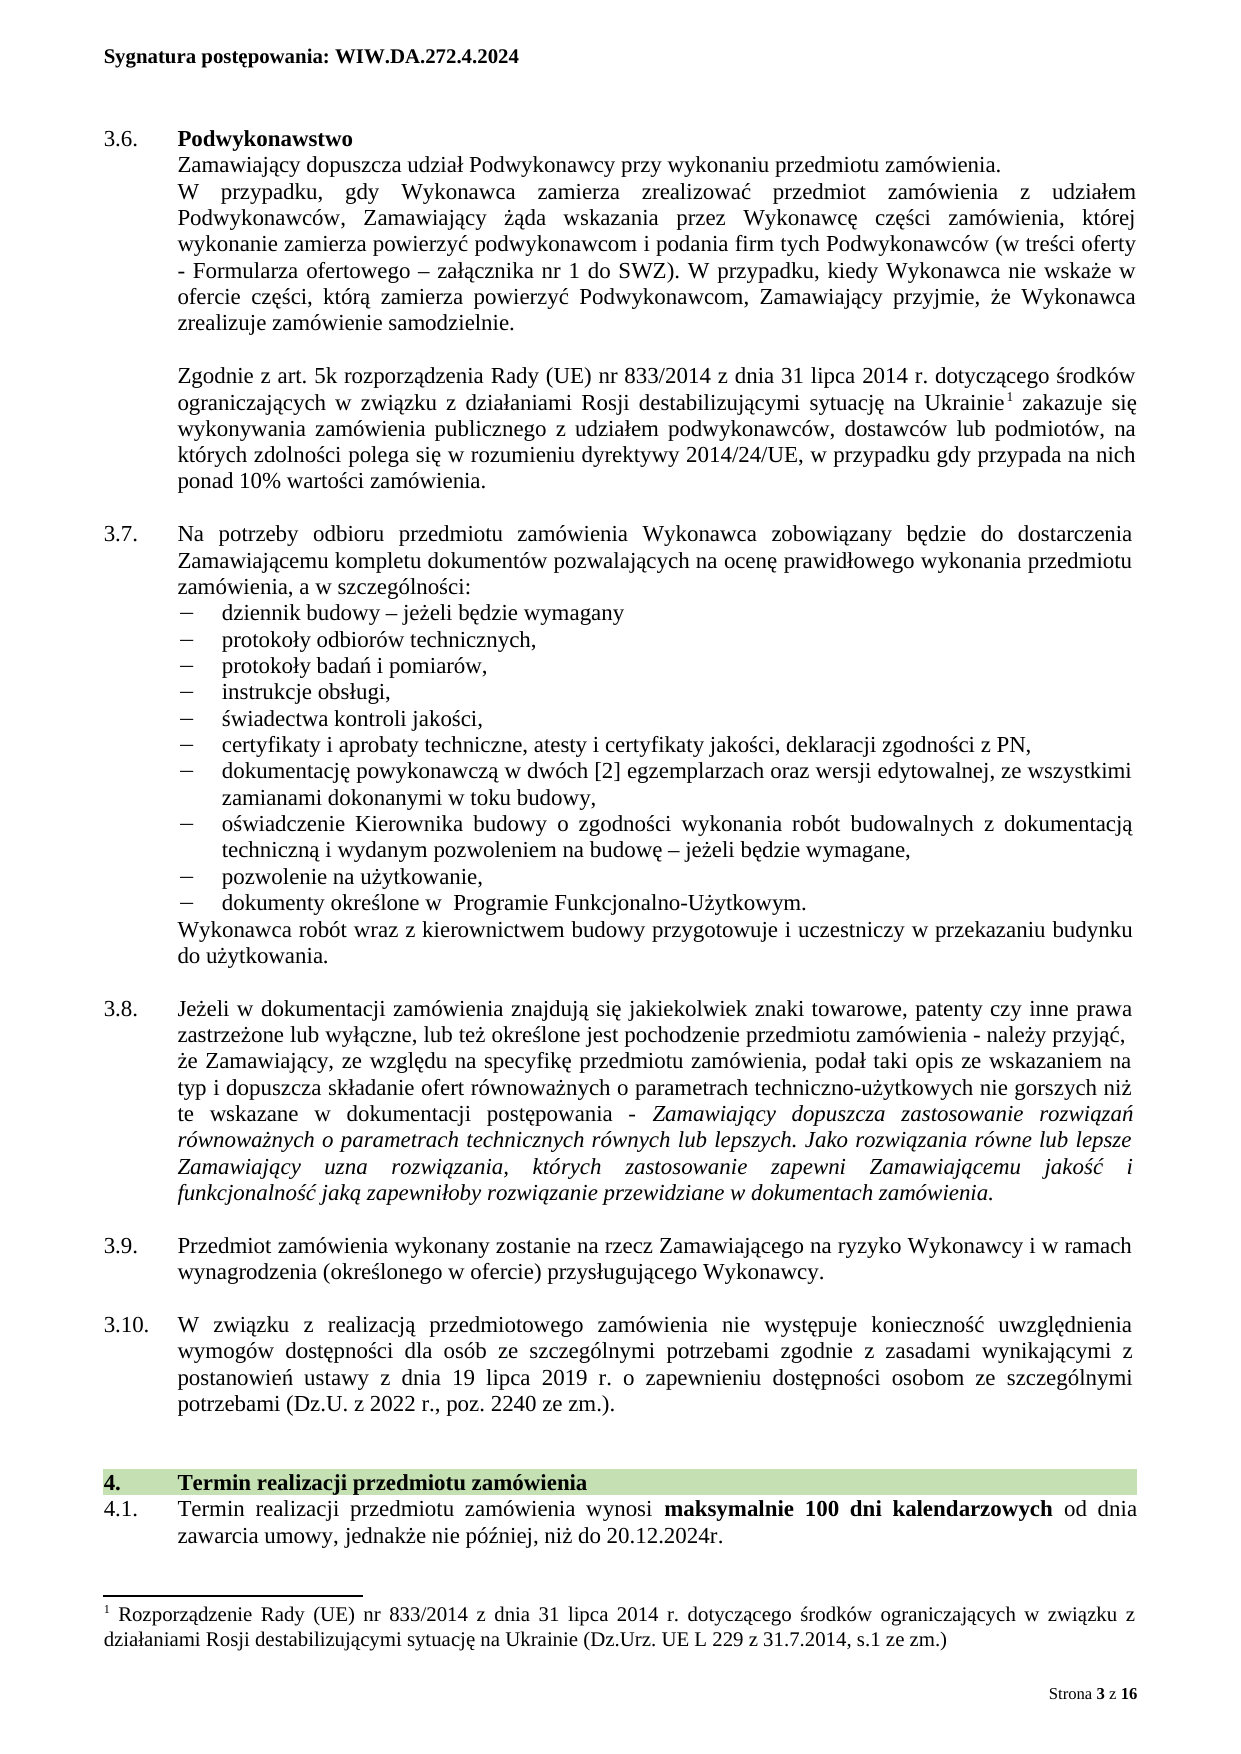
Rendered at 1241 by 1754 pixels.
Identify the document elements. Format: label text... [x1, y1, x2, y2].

list instrukcje obsługi, [177, 678, 1134, 705]
list W związku z realizacją przedmiotowego zamówienia nie występuje konieczność uwzględnienia wymogów dostępności dla osób ze szczególnymi potrzebami zgodnie z zasadami wynikającymi z postanowień ustawy z dnia 19 lipca 2019 r. o zapewnieniu dostępności osobom ze szczególnymi potrzebami (Dz.U. z 2022 r., poz. 2240 ze zm.). [103, 1311, 1134, 1416]
list dokumentację powykonawczą w dwóch [2] egzemplarzach oraz wersji edytowalnej, ze wszystkimi zamianami dokonanymi w toku budowy, [177, 757, 1134, 810]
list protokoły badań i pomiarów, [177, 652, 1134, 678]
list Jeżeli w dokumentacji zamówienia znajdują się jakiekolwiek znaki towarowe, patenty czy inne prawa zastrzeżone lub wyłączne, lub też określone jest pochodzenie przedmiotu zamówienia - należy przyjąć, że Zamawiający, ze względu na specyfikę przedmiotu zamówienia, podał taki opis ze wskazaniem na typ i dopuszcza składanie ofert równoważnych o parametrach techniczno-użytkowych nie gorszych niż te wskazane w dokumentacji postępowania - Zamawiający dopuszcza zastosowanie rozwiązań równoważnych o parametrach technicznych równych lub lepszych. Jako rozwiązania równe lub lepsze Zamawiający uzna rozwiązania, których zastosowanie zapewni Zamawiającemu jakość i funkcjonalność jaką zapewniłoby rozwiązanie przewidziane w dokumentach zamówienia. [103, 995, 1134, 1206]
list dokumenty określone w Programie Funkcjonalno-Użytkowym. [177, 889, 1134, 916]
list oświadczenie Kierownika budowy o zgodności wykonania robót budowalnych z dokumentacją techniczną i wydanym pozwoleniem na budowę – jeżeli będzie wymagane, [177, 810, 1134, 863]
list Termin realizacji przedmiotu zamówienia wynosi maksymalnie 100 dni kalendarzowych od dnia zawarcia umowy, jednakże nie później, niż do 20.12.2024r. [103, 1495, 1137, 1548]
text Zgodnie z art. 5k rozporządzenia Rady (UE) nr 833/2014 z dnia 31 lipca 2014 r. dotyczącego środków ograniczających w związku z działaniami Rosji destabilizującymi sytuację na Ukrainie zakazuje się wykonywania zamówienia publicznego z udziałem podwykonawców, dostawców lub podmiotów, na których zdolności polega się w rozumieniu dyrektywy 2014/24/UE, w przypadku gdy przypada na nich ponad 10% wartości zamówienia. [177, 362, 1137, 494]
list świadectwa kontroli jakości, [177, 705, 1134, 731]
list Na potrzeby odbioru przedmiotu zamówienia Wykonawca zobowiązany będzie do dostarczenia Zamawiającemu kompletu dokumentów pozwalających na ocenę prawidłowego wykonania przedmiotu zamówienia, a w szczególności: [103, 520, 1134, 599]
list dziennik budowy – jeżeli będzie wymagany [177, 599, 1134, 626]
text Wykonawca robót wraz z kierownictwem budowy przygotowuje i uczestniczy w przekazaniu budynku do użytkowania. [177, 916, 1134, 968]
list protokoły odbiorów technicznych, [177, 626, 1134, 652]
list Przedmiot zamówienia wykonany zostanie na rzecz Zamawiającego na ryzyko Wykonawcy i w ramach wynagrodzenia (określonego w ofercie) przysługującego Wykonawcy. [103, 1232, 1133, 1284]
text Zamawiający dopuszcza udział Podwykonawcy przy wykonaniu przedmiotu zamówienia. [177, 151, 1137, 178]
list certyfikaty i aprobaty techniczne, atesty i certyfikaty jakości, deklaracji zgodności z PN, [177, 731, 1134, 757]
list pozwolenie na użytkowanie, [177, 863, 1134, 889]
text W przypadku, gdy Wykonawca zamierza zrealizować przedmiot zamówienia z udziałem Podwykonawców, Zamawiający żąda wskazania przez Wykonawcę części zamówienia, której wykonanie zamierza powierzyć podwykonawcom i podania firm tych Podwykonawców (w treści oferty - Formularza ofertowego – załącznika nr 1 do SWZ). W przypadku, kiedy Wykonawca nie wskaże w ofercie części, którą zamierza powierzyć Podwykonawcom, Zamawiający przyjmie, że Wykonawca zrealizuje zamówienie samodzielnie. [177, 178, 1137, 336]
list Podwykonawstwo [103, 125, 1137, 151]
list Termin realizacji przedmiotu zamówienia [103, 1469, 1137, 1495]
